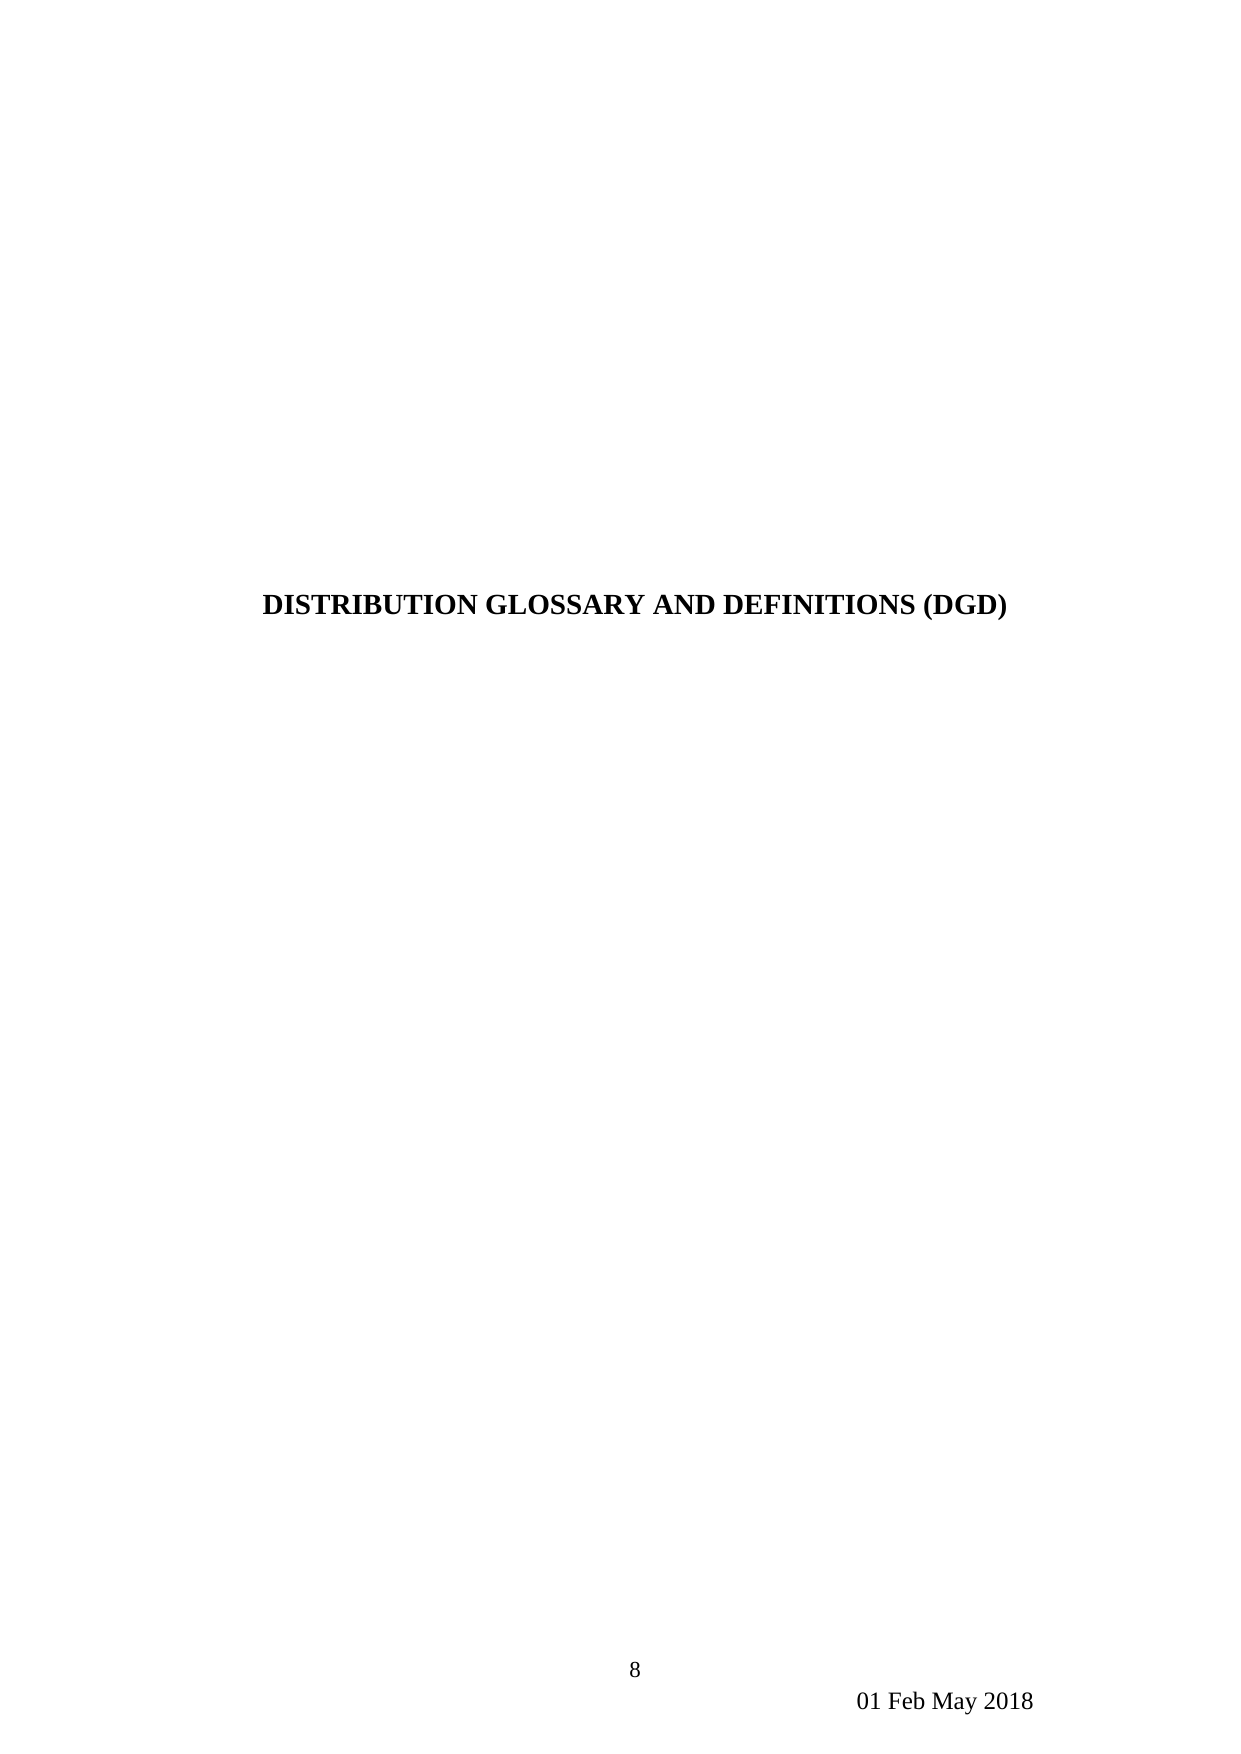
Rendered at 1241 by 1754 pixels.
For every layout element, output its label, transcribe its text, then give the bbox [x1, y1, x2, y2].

text distribution GLOSSARY DEFINITIONS (dgd) [148, 587, 1122, 620]
